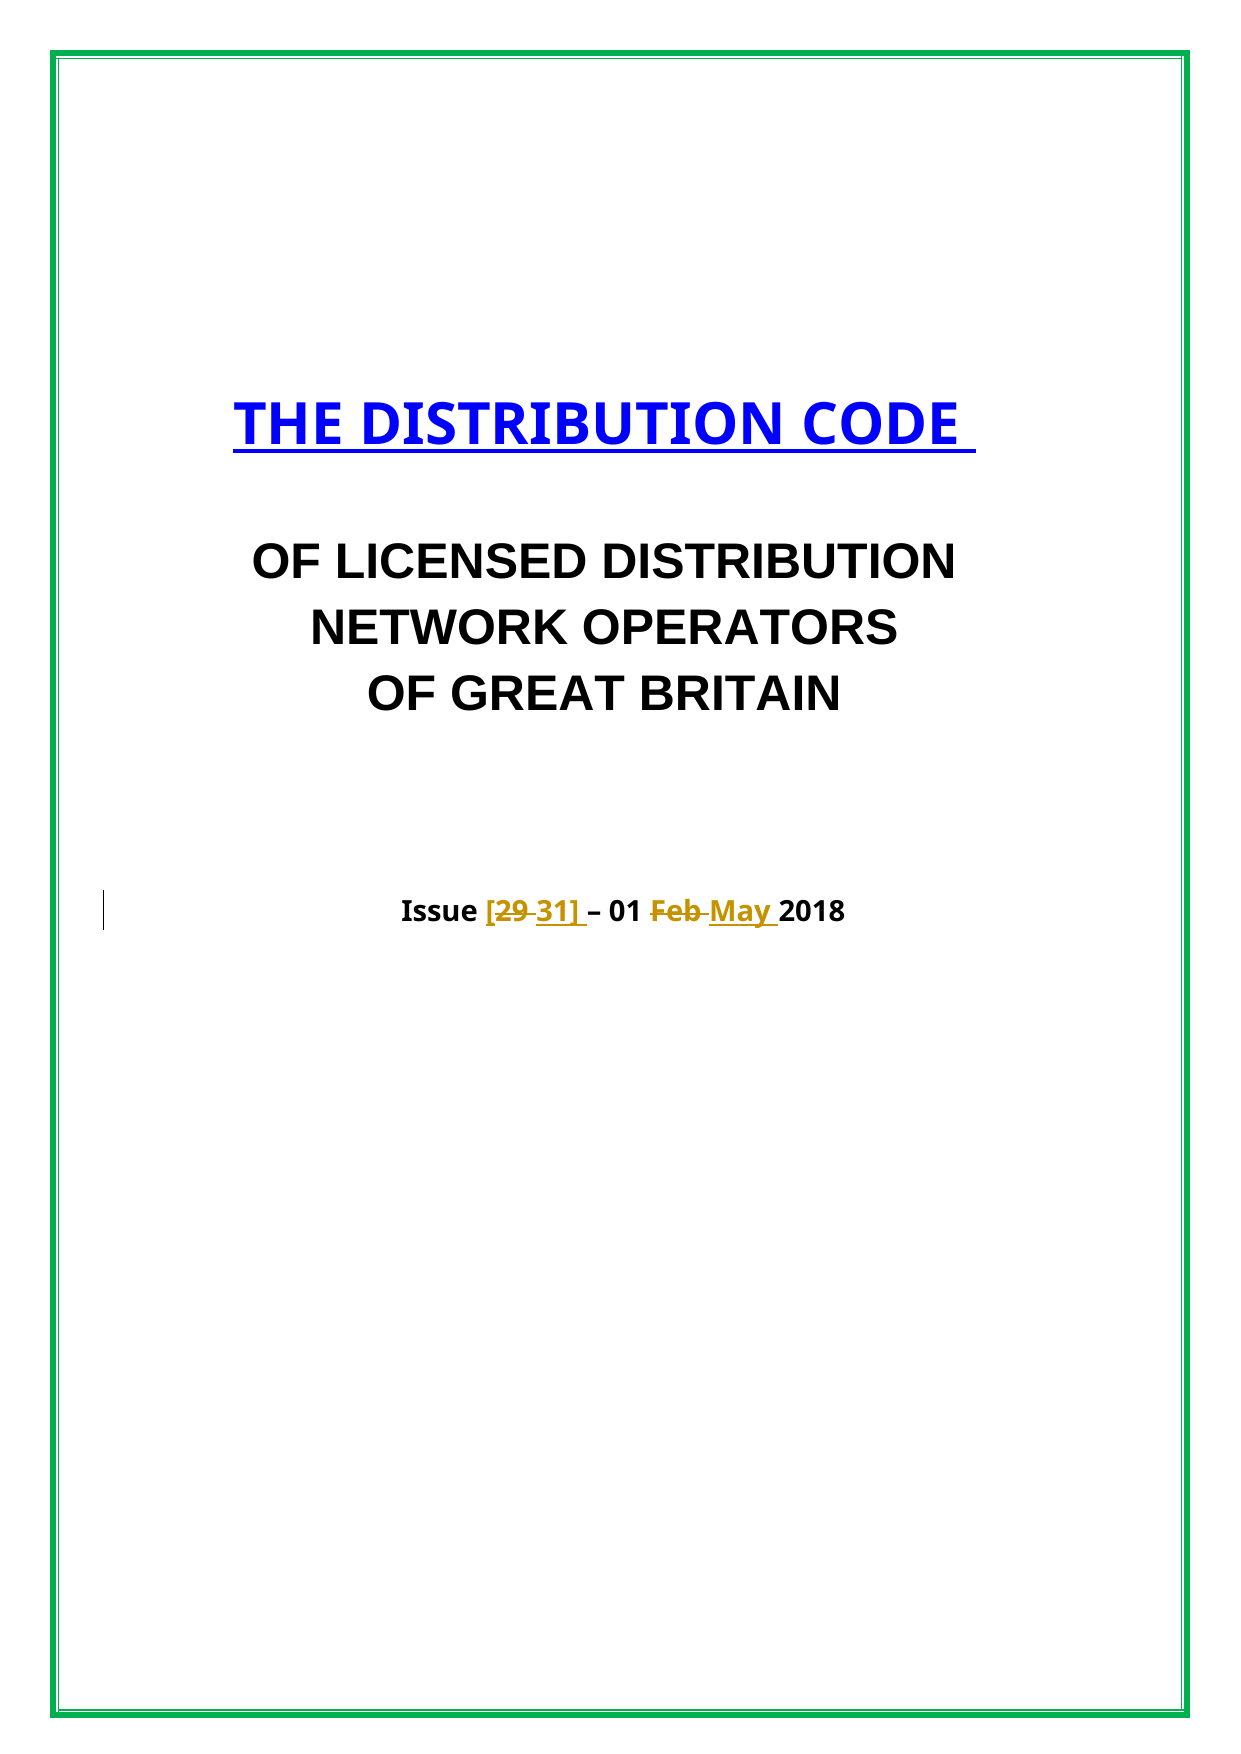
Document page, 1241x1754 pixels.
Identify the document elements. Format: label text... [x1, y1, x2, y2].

text Issue – 01 2018 [156, 890, 1090, 930]
text THE DISTRIBUTION CODE [118, 382, 1090, 462]
text OF LICENSED DISTRIBUTION NETWORK OPERATORS OF GREAT BRITAIN [118, 531, 1090, 721]
